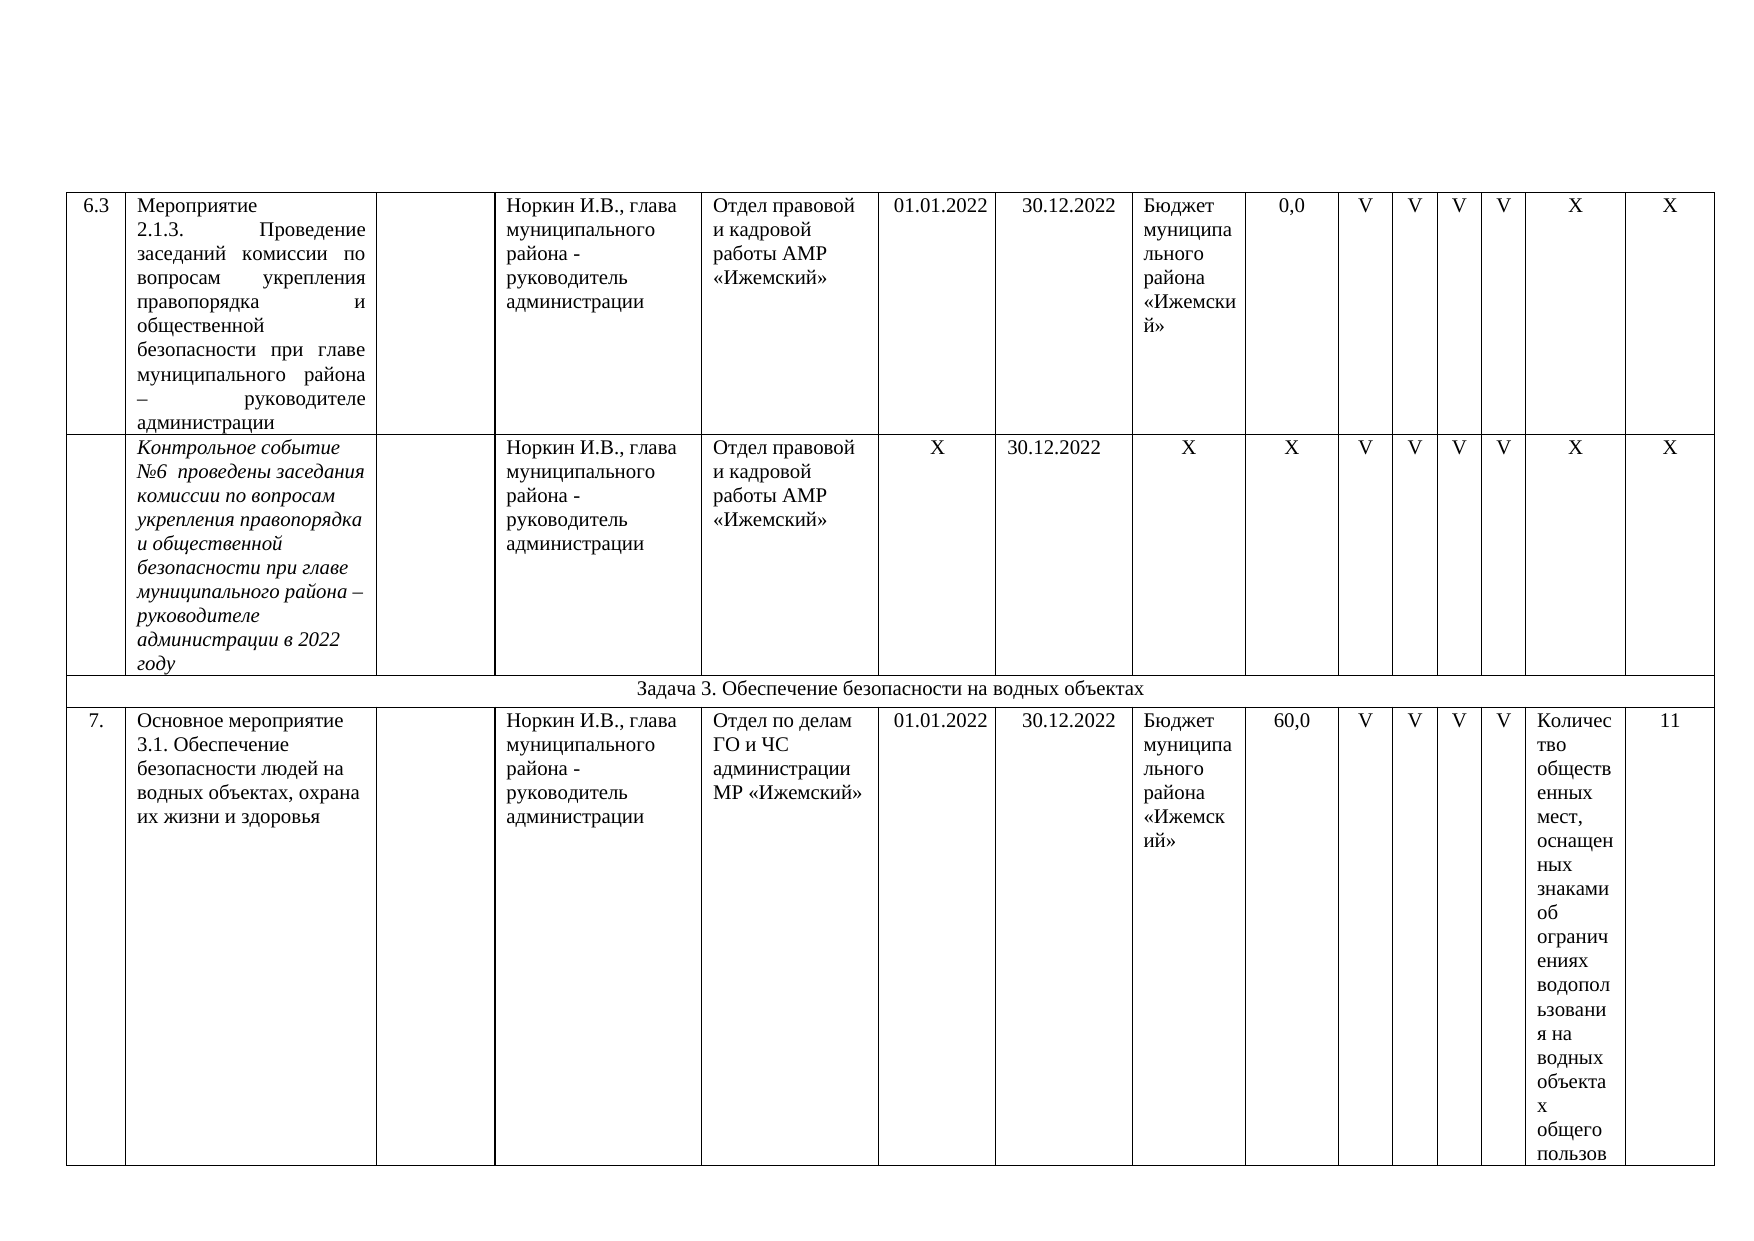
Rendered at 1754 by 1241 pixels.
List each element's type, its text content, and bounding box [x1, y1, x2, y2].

table_cell Мероприятие 2.1.3. Проведение заседаний комиссии по вопросам укрепления правопорядка и общественной безопасности при главе муниципального района – руководителе администрации [126, 193, 376, 434]
table_cell Х [879, 435, 995, 675]
table_cell Отдел правовой и кадровой работы АМР «Ижемский» [702, 435, 878, 675]
table_cell 30.12.2022 [996, 193, 1132, 434]
table_cell 0,0 [1246, 193, 1338, 434]
table_cell V [1438, 435, 1481, 675]
table_cell V [1339, 435, 1392, 675]
table_cell V [1438, 708, 1481, 1165]
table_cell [1133, 708, 1245, 1165]
table_cell V [1482, 708, 1525, 1165]
table_cell V [1393, 435, 1437, 675]
table_cell [377, 193, 494, 434]
table_cell 6.3 [67, 193, 125, 434]
table_cell Х [1526, 193, 1625, 434]
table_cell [496, 708, 701, 1165]
table_cell Контрольное событие №6 проведены заседания комиссии по вопросам укрепления правопорядка и общественной безопасности при главе муниципального района – руководителе администрации в 2022 году [126, 435, 376, 675]
table_cell 11 [1626, 708, 1714, 1165]
table_cell Норкин И.В., глава муниципального района - руководитель администрации [496, 435, 701, 675]
table_cell 7. [67, 708, 125, 1165]
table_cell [496, 193, 701, 434]
table_cell Задача 3. Обеспечение безопасности на водных объектах [67, 676, 1714, 707]
table_cell 01.01.2022 [879, 193, 995, 434]
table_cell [1526, 708, 1625, 1165]
table_cell V [1482, 435, 1525, 675]
table_cell [67, 435, 125, 675]
table_cell Х [1246, 435, 1338, 675]
table_cell 01.01.2022 [879, 708, 995, 1165]
table_cell Х [1133, 435, 1245, 675]
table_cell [702, 708, 878, 1165]
table_cell V [1393, 708, 1437, 1165]
table_cell 30.12.2022 [996, 435, 1132, 675]
table_cell V [1339, 193, 1392, 434]
table_cell Х [1626, 435, 1714, 675]
table_cell Х [1526, 435, 1625, 675]
table_cell Х [1626, 193, 1714, 434]
table_cell 60,0 [1246, 708, 1338, 1165]
table_cell V [1438, 193, 1481, 434]
table_cell V [1393, 193, 1437, 434]
table_cell Отдел правовой и кадровой работы АМР «Ижемский» [702, 193, 878, 434]
table_cell V [1482, 193, 1525, 434]
table_cell V [1339, 708, 1392, 1165]
table_cell [377, 435, 494, 675]
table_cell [1133, 193, 1245, 434]
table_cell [126, 708, 376, 1165]
table_cell [377, 708, 494, 1165]
table_cell 30.12.2022 [996, 708, 1132, 1165]
